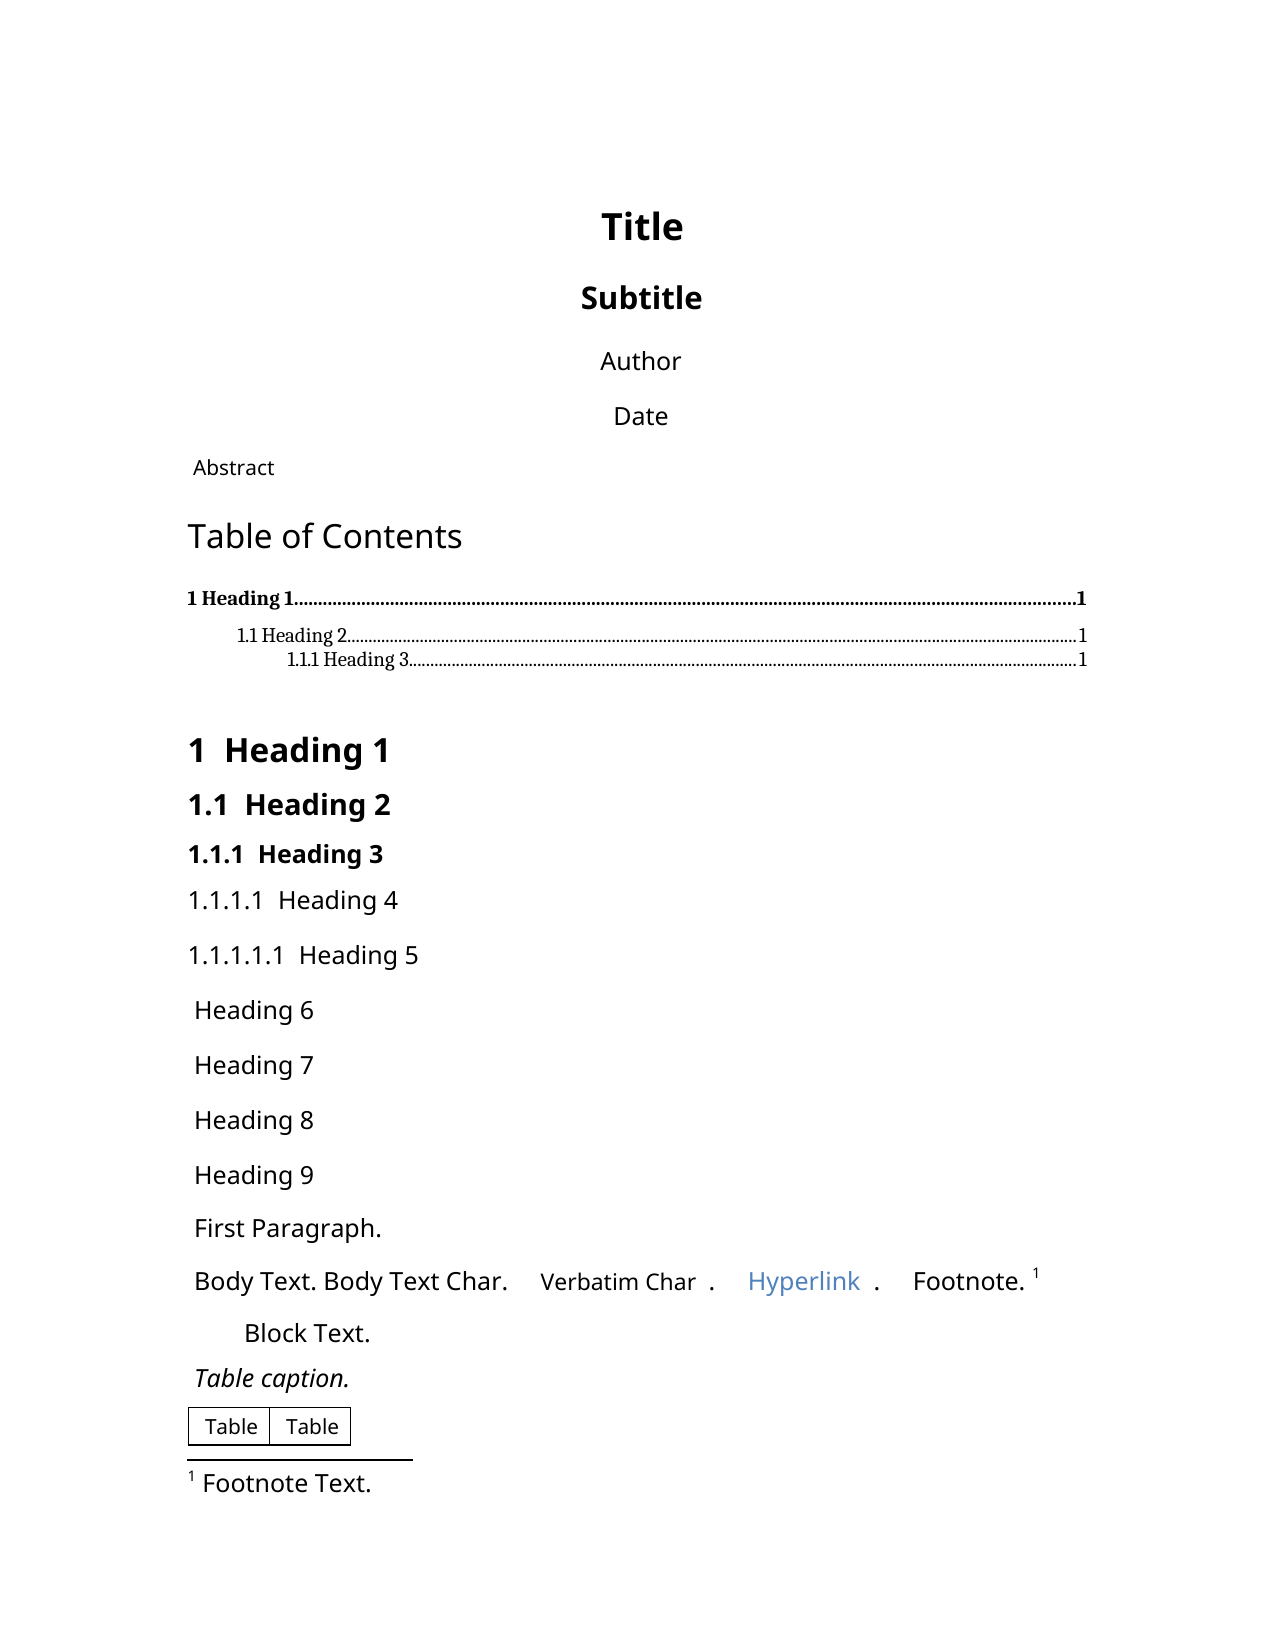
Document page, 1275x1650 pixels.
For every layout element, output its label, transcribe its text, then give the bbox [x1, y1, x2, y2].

subtitle Heading 8 [187, 1103, 1087, 1137]
text Author [187, 344, 1087, 378]
subtitle Heading 4 [187, 883, 1087, 917]
subtitle Heading 9 [187, 1157, 1087, 1192]
text Table caption. [187, 1360, 1087, 1394]
subtitle Heading 1 [187, 726, 1087, 772]
subtitle Heading 7 [187, 1048, 1087, 1082]
table_header Table [270, 1408, 350, 1444]
text Block Text. [237, 1316, 1037, 1350]
text Abstract [187, 453, 1087, 482]
subtitle Heading 3 [187, 836, 1087, 871]
subtitle Subtitle [187, 276, 1087, 319]
text Date [187, 398, 1087, 433]
text Body Text. Body Text Char. Verbatim Char . Hyperlink . Footnote. [187, 1263, 1087, 1297]
subtitle Heading 2 [187, 784, 1087, 824]
subtitle Heading 5 [187, 938, 1087, 972]
title Title [187, 200, 1087, 251]
text First Paragraph. [187, 1210, 1087, 1244]
table_header Table [189, 1408, 269, 1444]
subtitle Heading 6 [187, 993, 1087, 1027]
